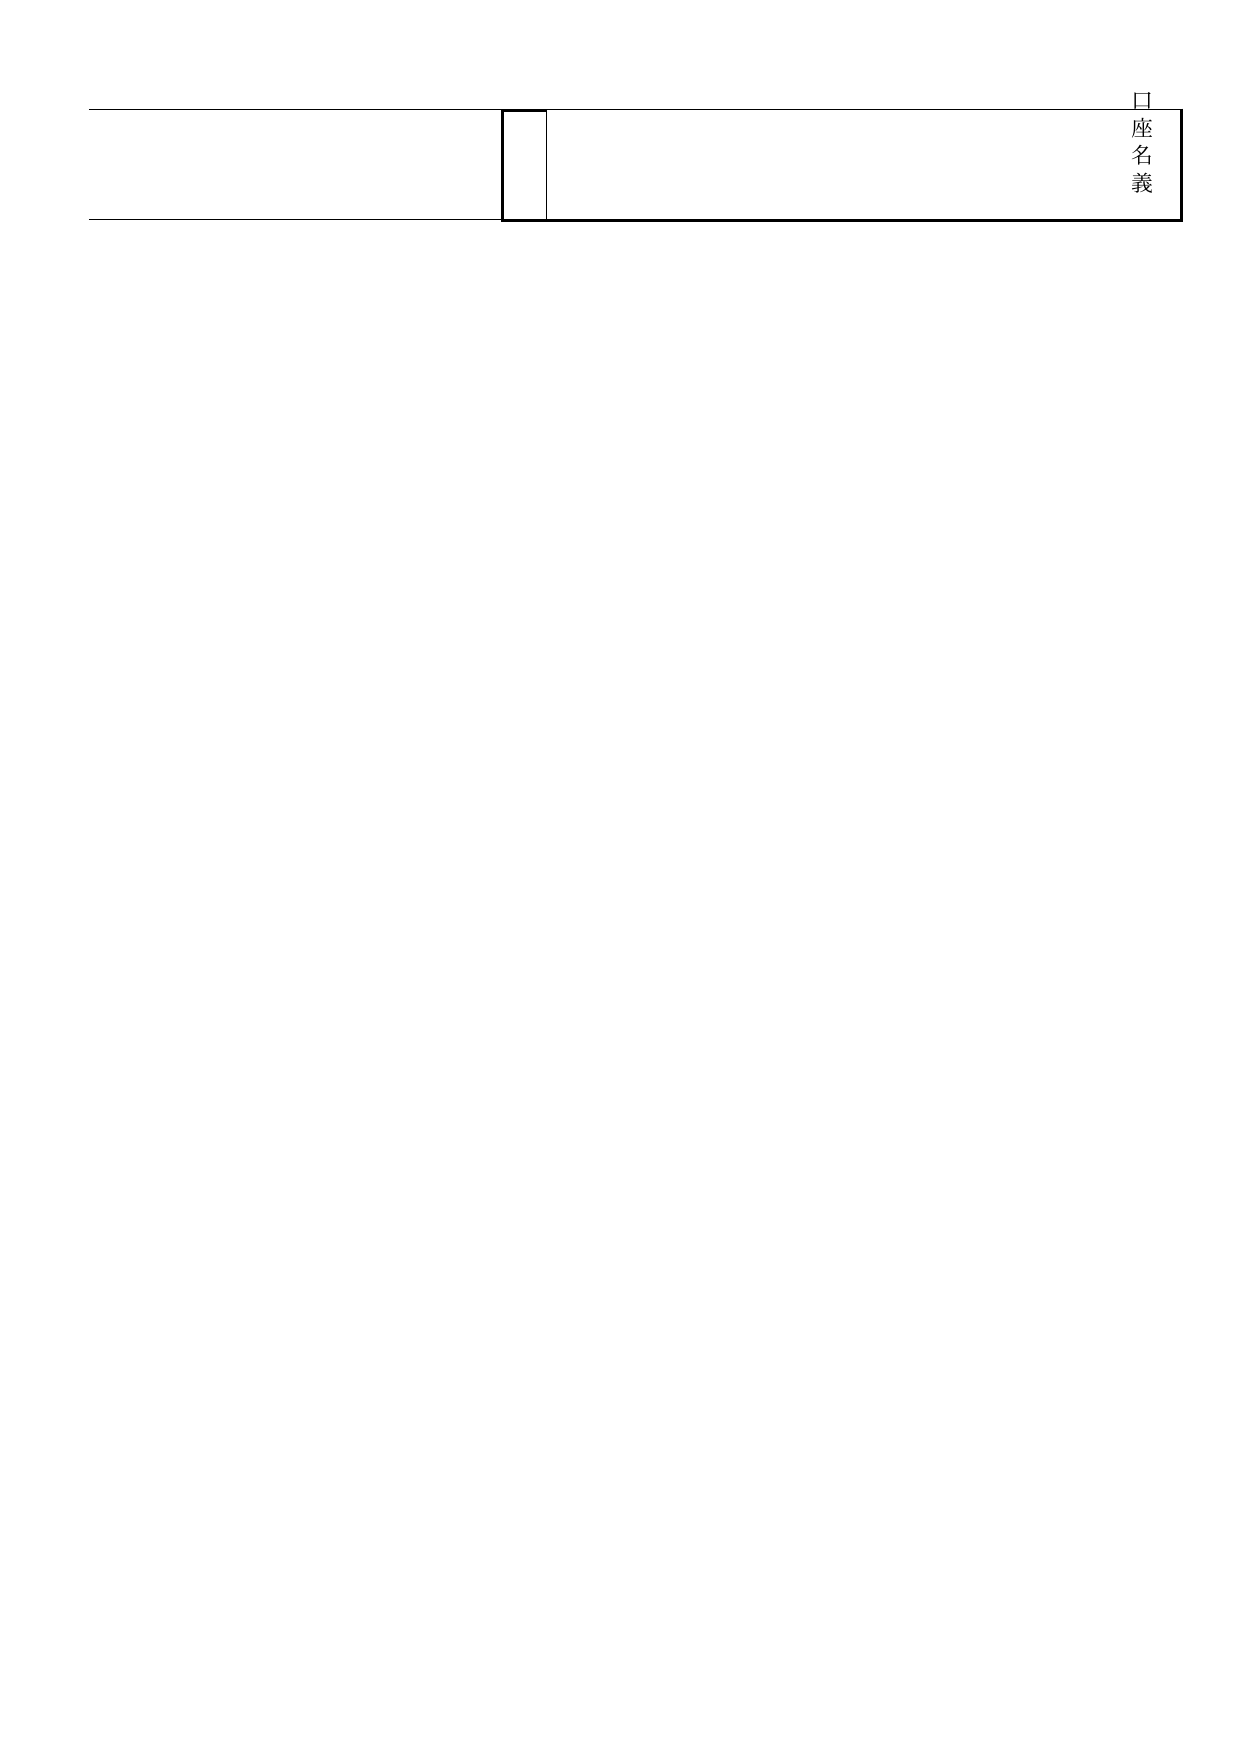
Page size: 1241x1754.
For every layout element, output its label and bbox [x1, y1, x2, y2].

table_cell [547, 110, 1180, 219]
